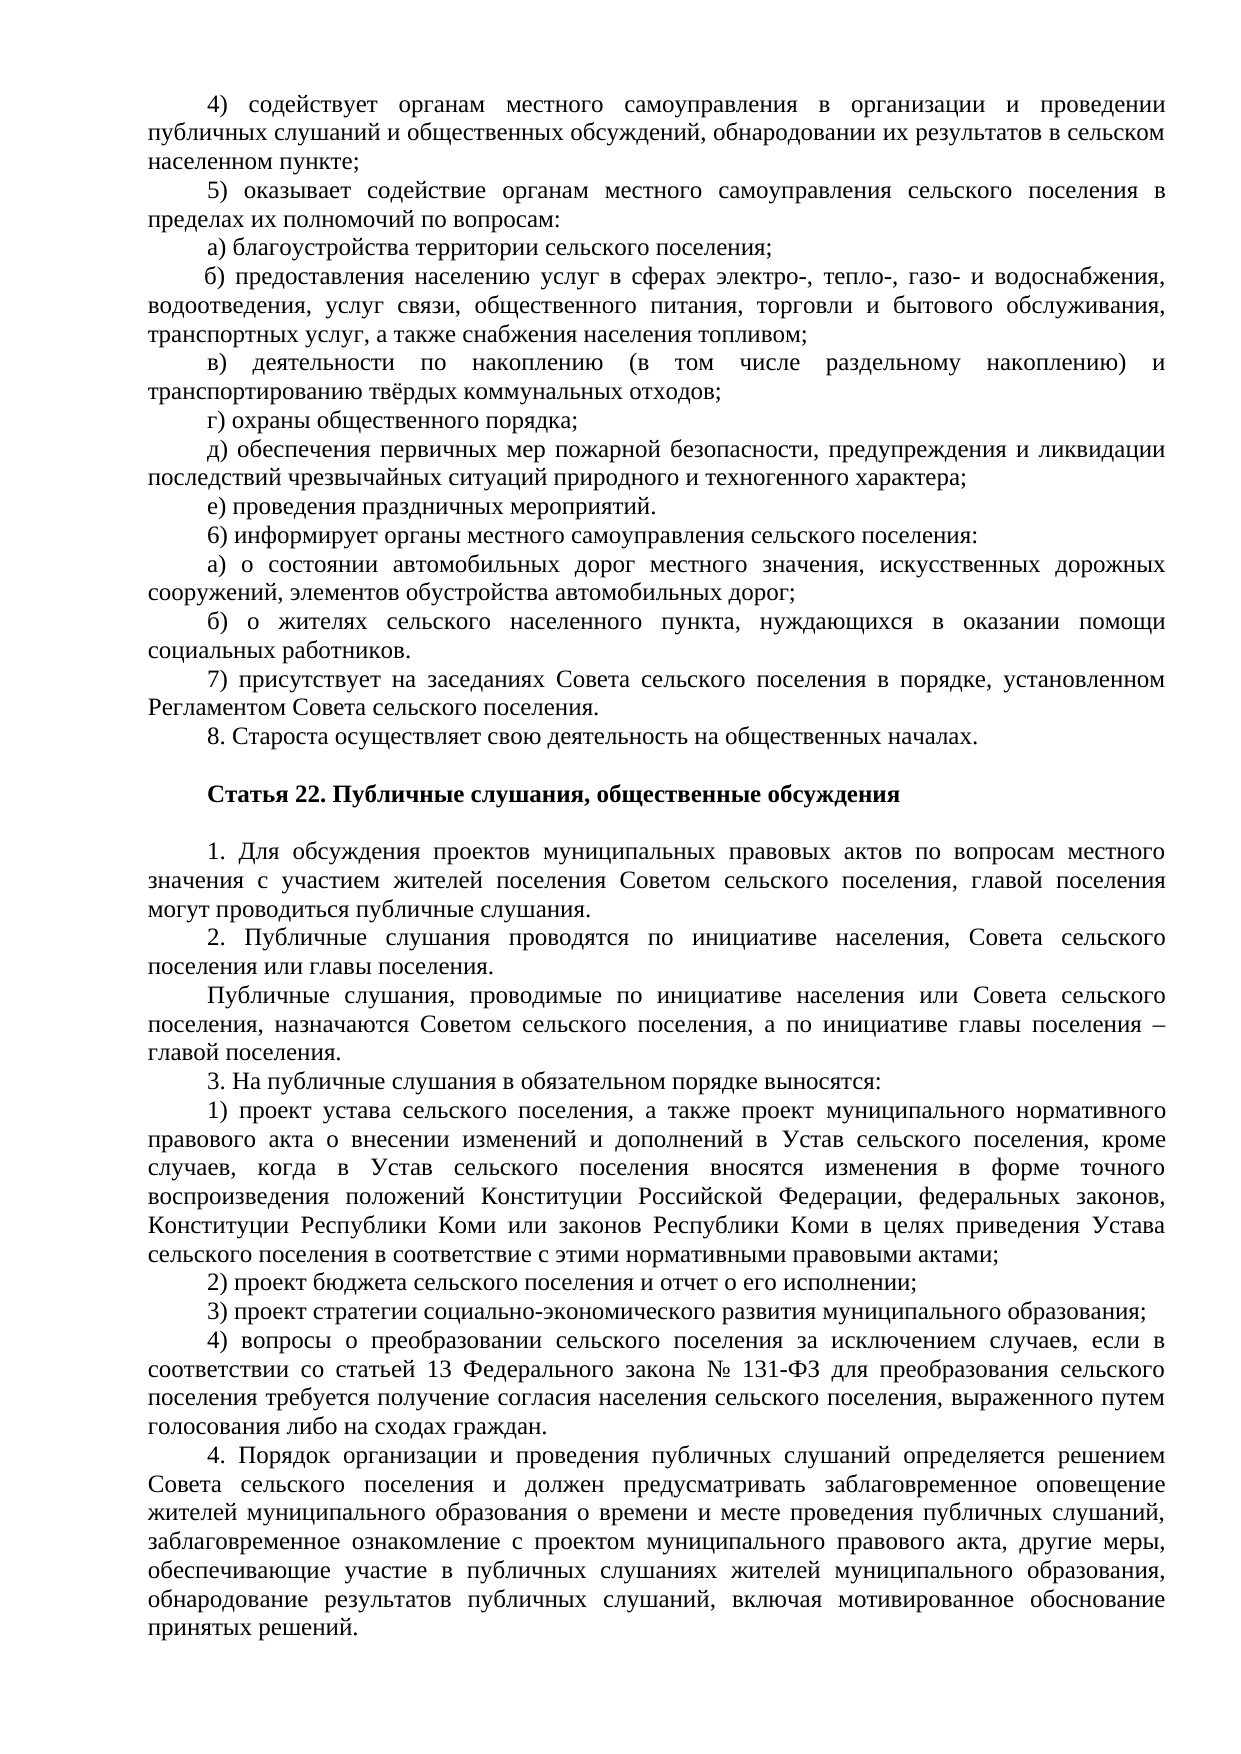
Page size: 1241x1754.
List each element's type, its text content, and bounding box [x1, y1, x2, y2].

text 3) проект стратегии социально-экономического развития муниципального образования; [148, 1296, 1166, 1325]
text 7) присутствует на заседаниях Совета сельского поселения в порядке, установленном Регламентом Совета сельского поселения. [148, 664, 1166, 721]
text 1) проект устава сельского поселения, а также проект муниципального нормативного правового акта о внесении изменений и дополнений в Устав сельского поселения, кроме случаев, когда в Устав сельского поселения вносятся изменения в форме точного воспроизведения положений Конституции Российской Федерации, федеральных законов, Конституции Республики Коми или законов Республики Коми в целях приведения Устава сельского поселения в соответствие с этими нормативными правовыми актами; [148, 1095, 1166, 1267]
text в) деятельности по накоплению (в том числе раздельному накоплению) и транспортированию твёрдых коммунальных отходов; [148, 347, 1166, 405]
text а) о состоянии автомобильных дорог местного значения, искусственных дорожных сооружений, элементов обустройства автомобильных дорог; [148, 549, 1166, 606]
text 1. Для обсуждения проектов муниципальных правовых актов по вопросам местного значения с участием жителей поселения Советом сельского поселения, главой поселения могут проводиться публичные слушания. [148, 836, 1166, 922]
text 4) содействует органам местного самоуправления в организации и проведении публичных слушаний и общественных обсуждений, обнародовании их результатов в сельском населенном пункте; [148, 89, 1166, 175]
text 4) вопросы о преобразовании сельского поселения за исключением случаев, если в соответствии со статьей 13 Федерального закона № 131-ФЗ для преобразования сельского поселения требуется получение согласия населения сельского поселения, выраженного путем голосования либо на сходах граждан. [148, 1325, 1166, 1440]
text 5) оказывает содействие органам местного самоуправления сельского поселения в пределах их полномочий по вопросам: [148, 175, 1166, 232]
text 2) проект бюджета сельского поселения и отчет о его исполнении; [148, 1267, 1166, 1296]
text Публичные слушания, проводимые по инициативе населения или Совета сельского поселения, назначаются Советом сельского поселения, а по инициативе главы поселения – главой поселения. [148, 980, 1166, 1066]
text а) благоустройства территории сельского поселения; [148, 232, 1166, 261]
text д) обеспечения первичных мер пожарной безопасности, предупреждения и ликвидации последствий чрезвычайных ситуаций природного и техногенного характера; [148, 434, 1166, 491]
text 2. Публичные слушания проводятся по инициативе населения, Совета сельского поселения или главы поселения. [148, 922, 1166, 980]
text 3. На публичные слушания в обязательном порядке выносятся: [148, 1066, 1166, 1095]
text б) предоставления населению услуг в сферах электро-, тепло-, газо- и водоснабжения, водоотведения, услуг связи, общественного питания, торговли и бытового обслуживания, транспортных услуг, а также снабжения населения топливом; [148, 261, 1166, 347]
text 4. Порядок организации и проведения публичных слушаний определяется решением Совета сельского поселения и должен предусматривать заблаговременное оповещение жителей муниципального образования о времени и месте проведения публичных слушаний, заблаговременное ознакомление с проектом муниципального правового акта, другие меры, обеспечивающие участие в публичных слушаниях жителей муниципального образования, обнародование результатов публичных слушаний, включая мотивированное обоснование принятых решений. [148, 1440, 1166, 1641]
text е) проведения праздничных мероприятий. [148, 491, 1166, 520]
text Статья 22. Публичные слушания, общественные обсуждения [148, 779, 1166, 807]
text б) о жителях сельского населенного пункта, нуждающихся в оказании помощи социальных работников. [148, 606, 1166, 664]
text г) охраны общественного порядка; [148, 405, 1166, 434]
text 6) информирует органы местного самоуправления сельского поселения: [148, 520, 1166, 549]
text 8. Староста осуществляет свою деятельность на общественных началах. [148, 721, 1166, 750]
